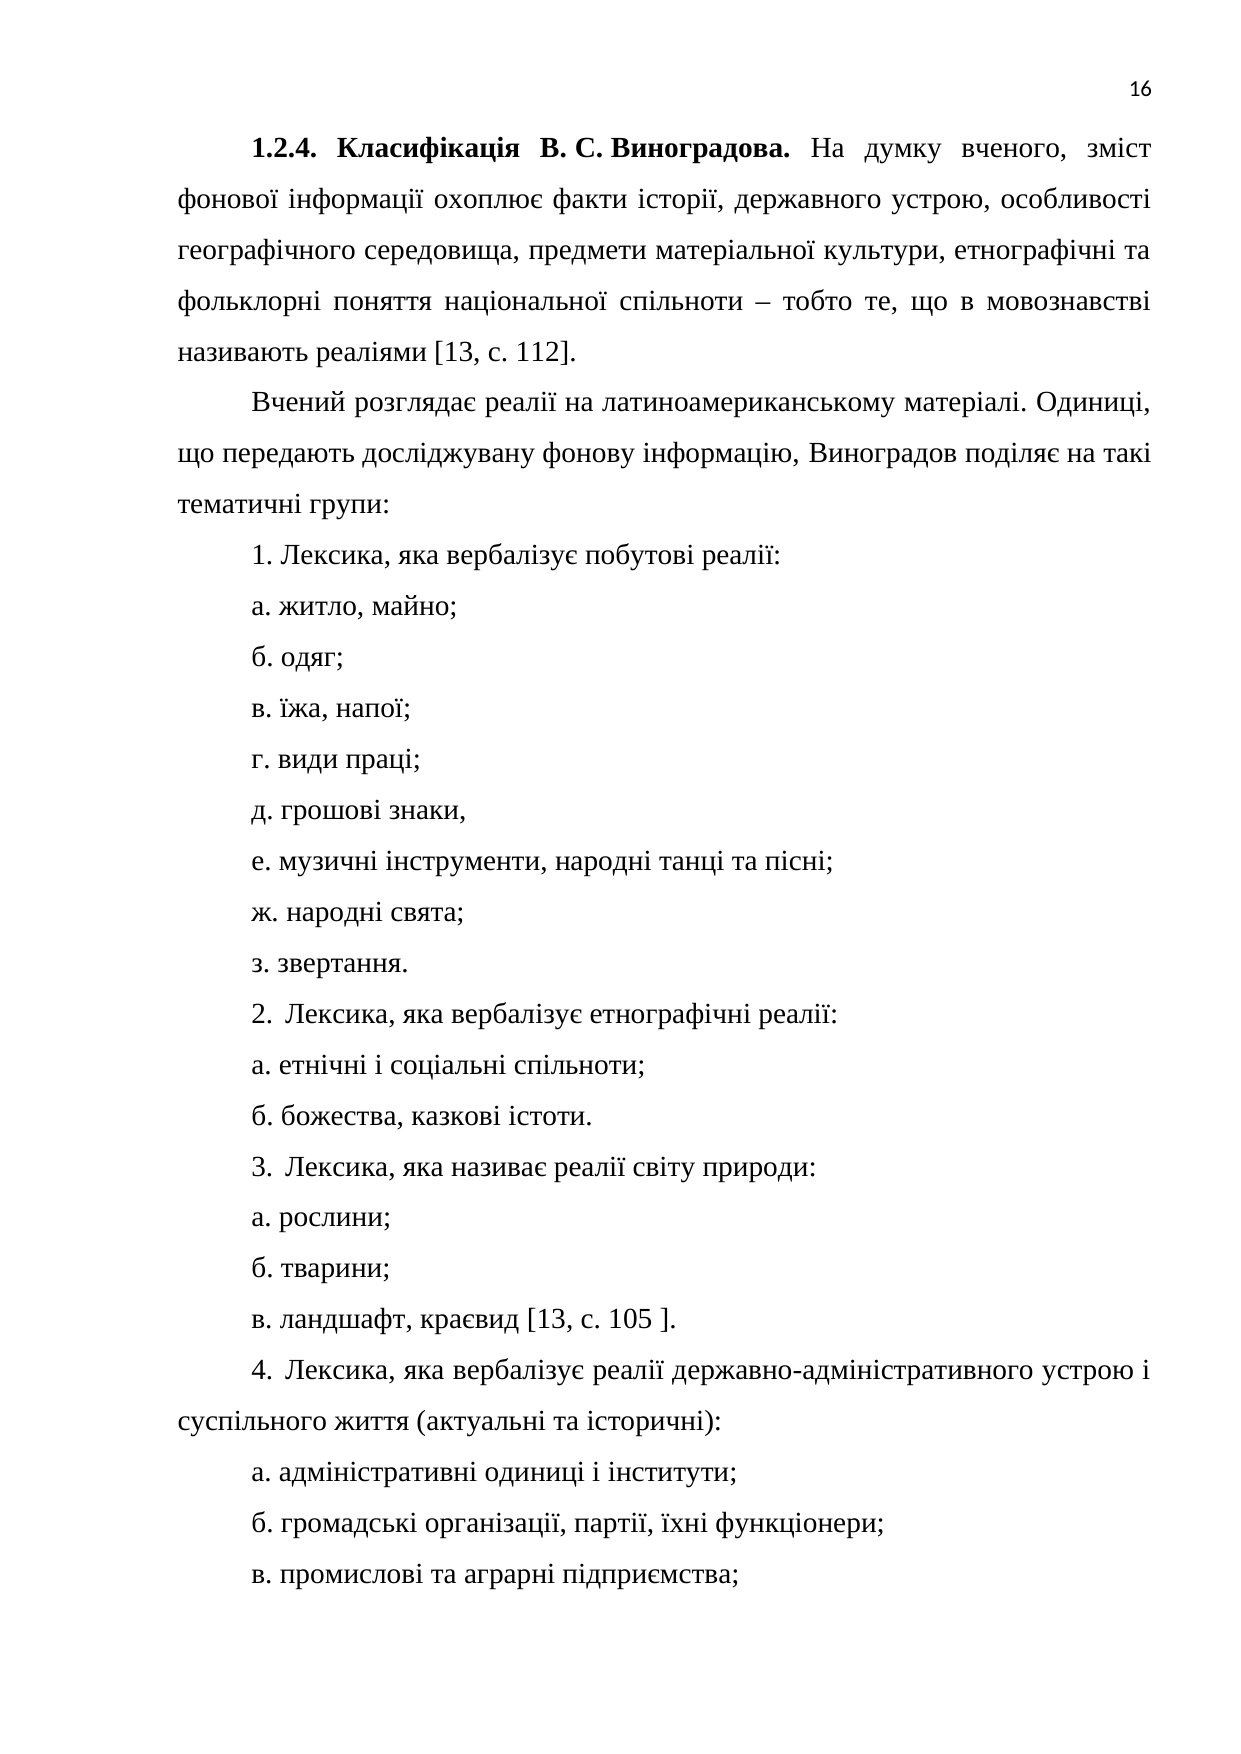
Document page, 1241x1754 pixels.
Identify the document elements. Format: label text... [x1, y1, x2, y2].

text г. види праці; [177, 741, 1152, 775]
list Лексика, яка називає реалії світу природи: [177, 1149, 1152, 1182]
text б. громадські організації, партії, їхні функціонери; [177, 1505, 1152, 1539]
text б. тварини; [177, 1251, 1152, 1284]
text в. ландшафт, краєвид [13, с. 105 ]. [177, 1301, 1152, 1335]
text в. їжа, напої; [177, 690, 1152, 724]
text в. промислові та аграрні підприємства; [177, 1556, 1152, 1590]
text а. етнічні і соціальні спільноти; [177, 1047, 1152, 1080]
text б. одяг; [177, 639, 1152, 673]
text б. божества, казкові істоти. [177, 1098, 1152, 1131]
text а. адміністративні одиниці і інститути; [177, 1454, 1152, 1488]
text 1. Лексика, яка вербалізує побутові реалії: [177, 537, 1152, 571]
list Лексика, яка вербалізує етнографічні реалії: [177, 996, 1152, 1029]
text а. рослини; [177, 1199, 1152, 1233]
list Лексика, яка вербалізує реалії державно-адміністративного устрою і суспільного життя (актуальні та історичні): [177, 1352, 1152, 1437]
text Вчений розглядає реалії на латиноамериканському матеріалі. Одиниці, що передають досліджувану фонову інформацію, Виноградов поділяє на такі тематичні групи: [177, 384, 1152, 520]
text а. житло, майно; [177, 588, 1152, 622]
text ж. народні свята; [177, 894, 1152, 927]
text з. звертання. [177, 945, 1152, 978]
text д. грошові знаки, [177, 792, 1152, 826]
text 1.2.4. Класифікація В. С. Виноградова. На думку вченого, зміст фонової інформації охоплює факти історії, державного устрою, особливості географічного середовища, предмети матеріальної культури, етнографічні та фольклорні поняття національної спільноти – тобто те, що в мовознавстві називають реаліями [13, с. 112]. [177, 130, 1152, 367]
text е. музичні інструменти, народні танці та пісні; [177, 843, 1152, 877]
